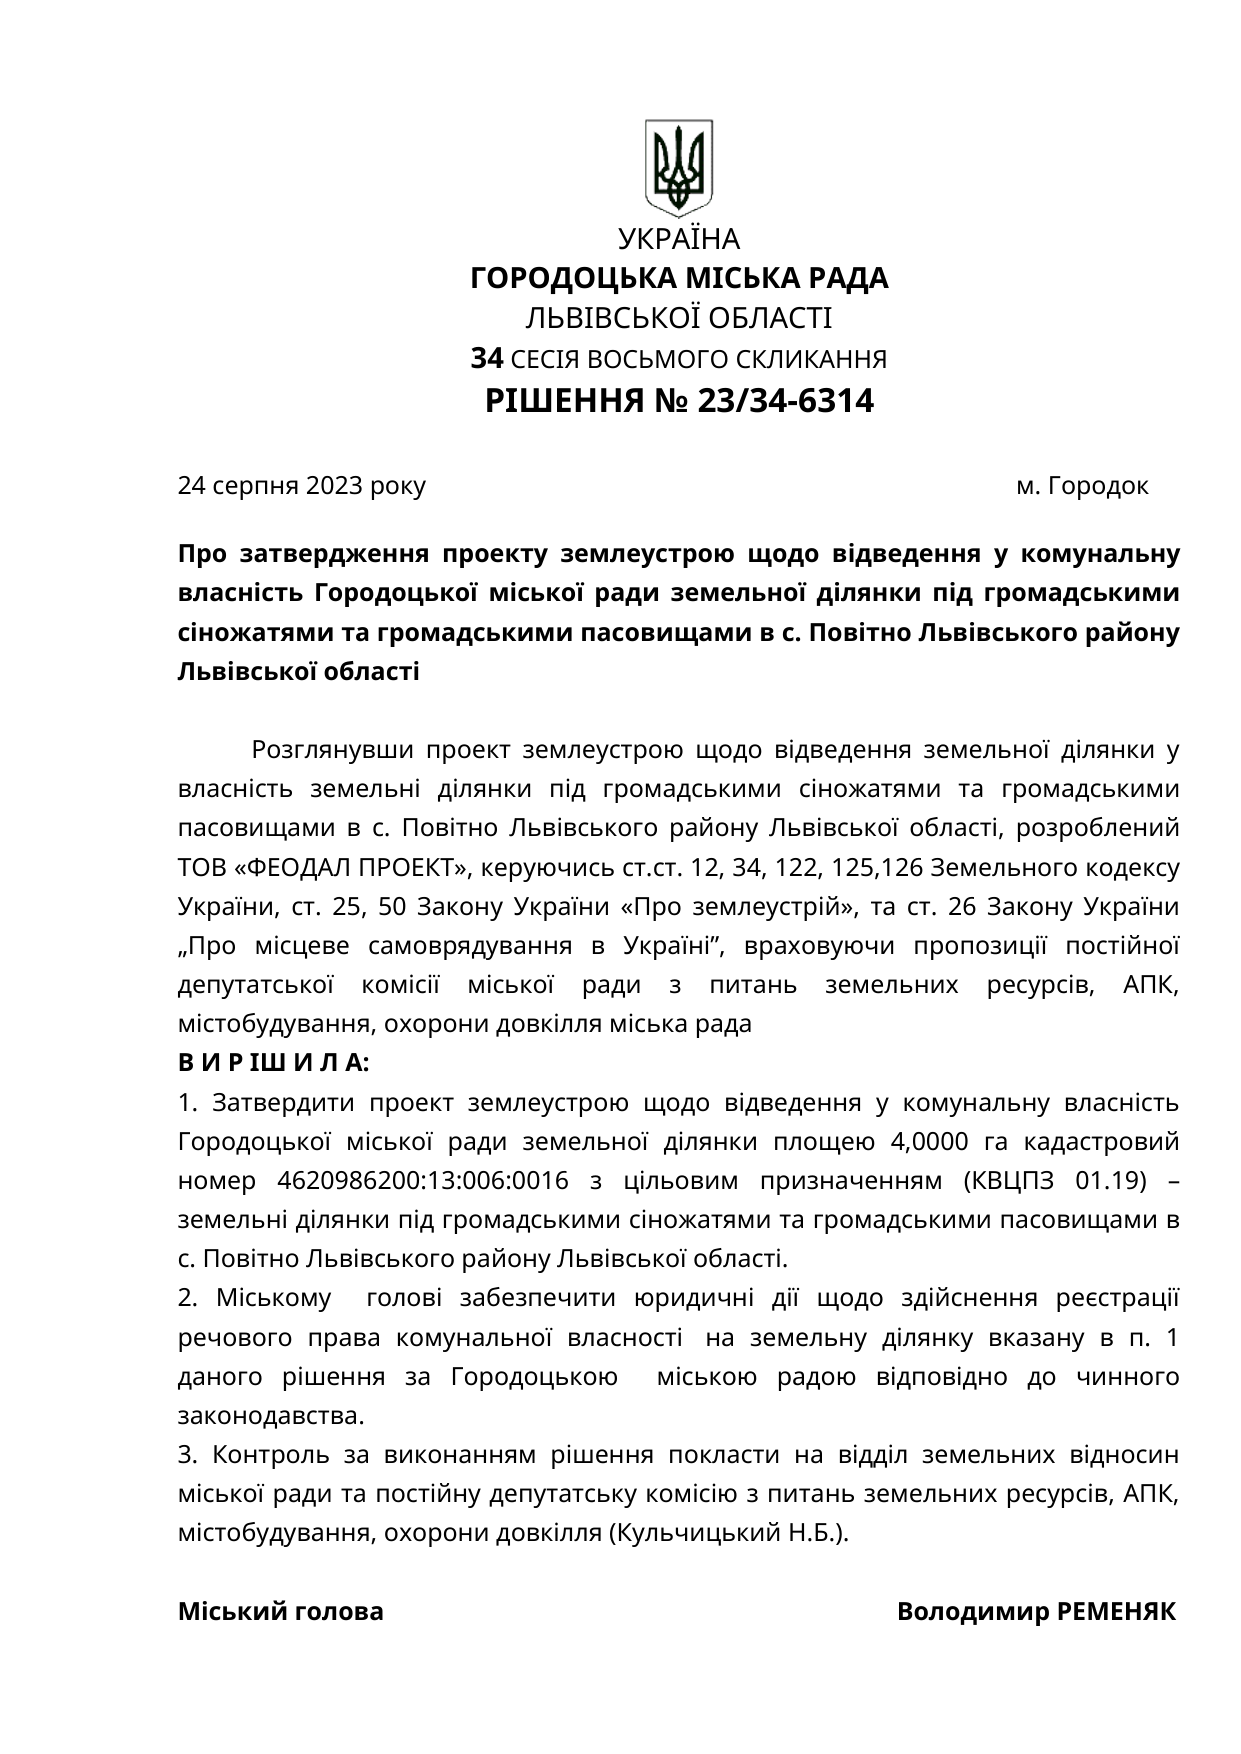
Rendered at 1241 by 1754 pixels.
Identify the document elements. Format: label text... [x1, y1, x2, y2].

text 2. Міському голові забезпечити юридичні дії щодо здійснення реєстрації речового права комунальної власності на земельну ділянку вказану в п. 1 даного рішення за Городоцькою міською радою відповідно до чинного законодавства. [177, 1280, 1181, 1358]
text 2. Міському голові забезпечити юридичні дії щодо здійснення реєстрації речового права комунальної власності на земельну ділянку вказану в п. 1 даного рішення за Городоцькою міською радою відповідно до чинного законодавства. [177, 1392, 1181, 1432]
text ГОРОДОЦЬКА МІСЬКА РАДА [177, 258, 1181, 297]
text РІШЕННЯ № 23/34-6314 [177, 377, 1181, 422]
picture [644, 118, 715, 219]
text УКРАЇНА [177, 218, 1181, 258]
text Міський голова Володимир РЕМЕНЯК [177, 1593, 1181, 1627]
text ЛЬВІВСЬКОЇ ОБЛАСТІ [177, 297, 1181, 337]
text Розглянувши проект землеустрою щодо відведення земельної ділянки у власність земельні ділянки під громадськими сіножатями та громадськими пасовищами в с. Повітно Львівського району Львівської області, розроблений ТОВ «ФЕОДАЛ ПРОЕКТ», керуючись ст.ст. 12, 34, 122, 125,126 Земельного кодексу України, ст. 25, 50 Закону України «Про землеустрій», та ст. 26 Закону України „Про місцеве самоврядування в Україні”, враховуючи пропозиції постійної депутатської комісії міської ради з питань земельних ресурсів, АПК, містобудування, охорони довкілля міська рада [177, 732, 1181, 1040]
text 1. Затвердити проект землеустрою щодо відведення у комунальну власність Городоцької міської ради земельної ділянки площею 4,0000 га кадастровий номер 4620986200:13:006:0016 з цільовим призначенням (КВЦПЗ 01.19) – земельні ділянки під громадськими сіножатями та громадськими пасовищами в с. Повітно Львівського району Львівської області. [177, 1084, 1181, 1275]
text Про затвердження проекту землеустрою щодо відведення у комунальну власність Городоцької міської ради земельної ділянки під громадськими сіножатями та громадськими пасовищами в с. Повітно Львівського району Львівської області [177, 536, 1181, 687]
text 34 СЕСІЯ ВОСЬМОГО СКЛИКАННЯ [177, 337, 1181, 377]
text 24 серпня 2023 року м. Городок [177, 468, 1181, 502]
text 3. Контроль за виконанням рішення покласти на відділ земельних відносин міської ради та постійну депутатську комісію з питань земельних ресурсів, АПК, містобудування, охорони довкілля (Кульчицький Н.Б.). [177, 1437, 1181, 1549]
text В И Р ІШ И Л А: [177, 1045, 1181, 1079]
